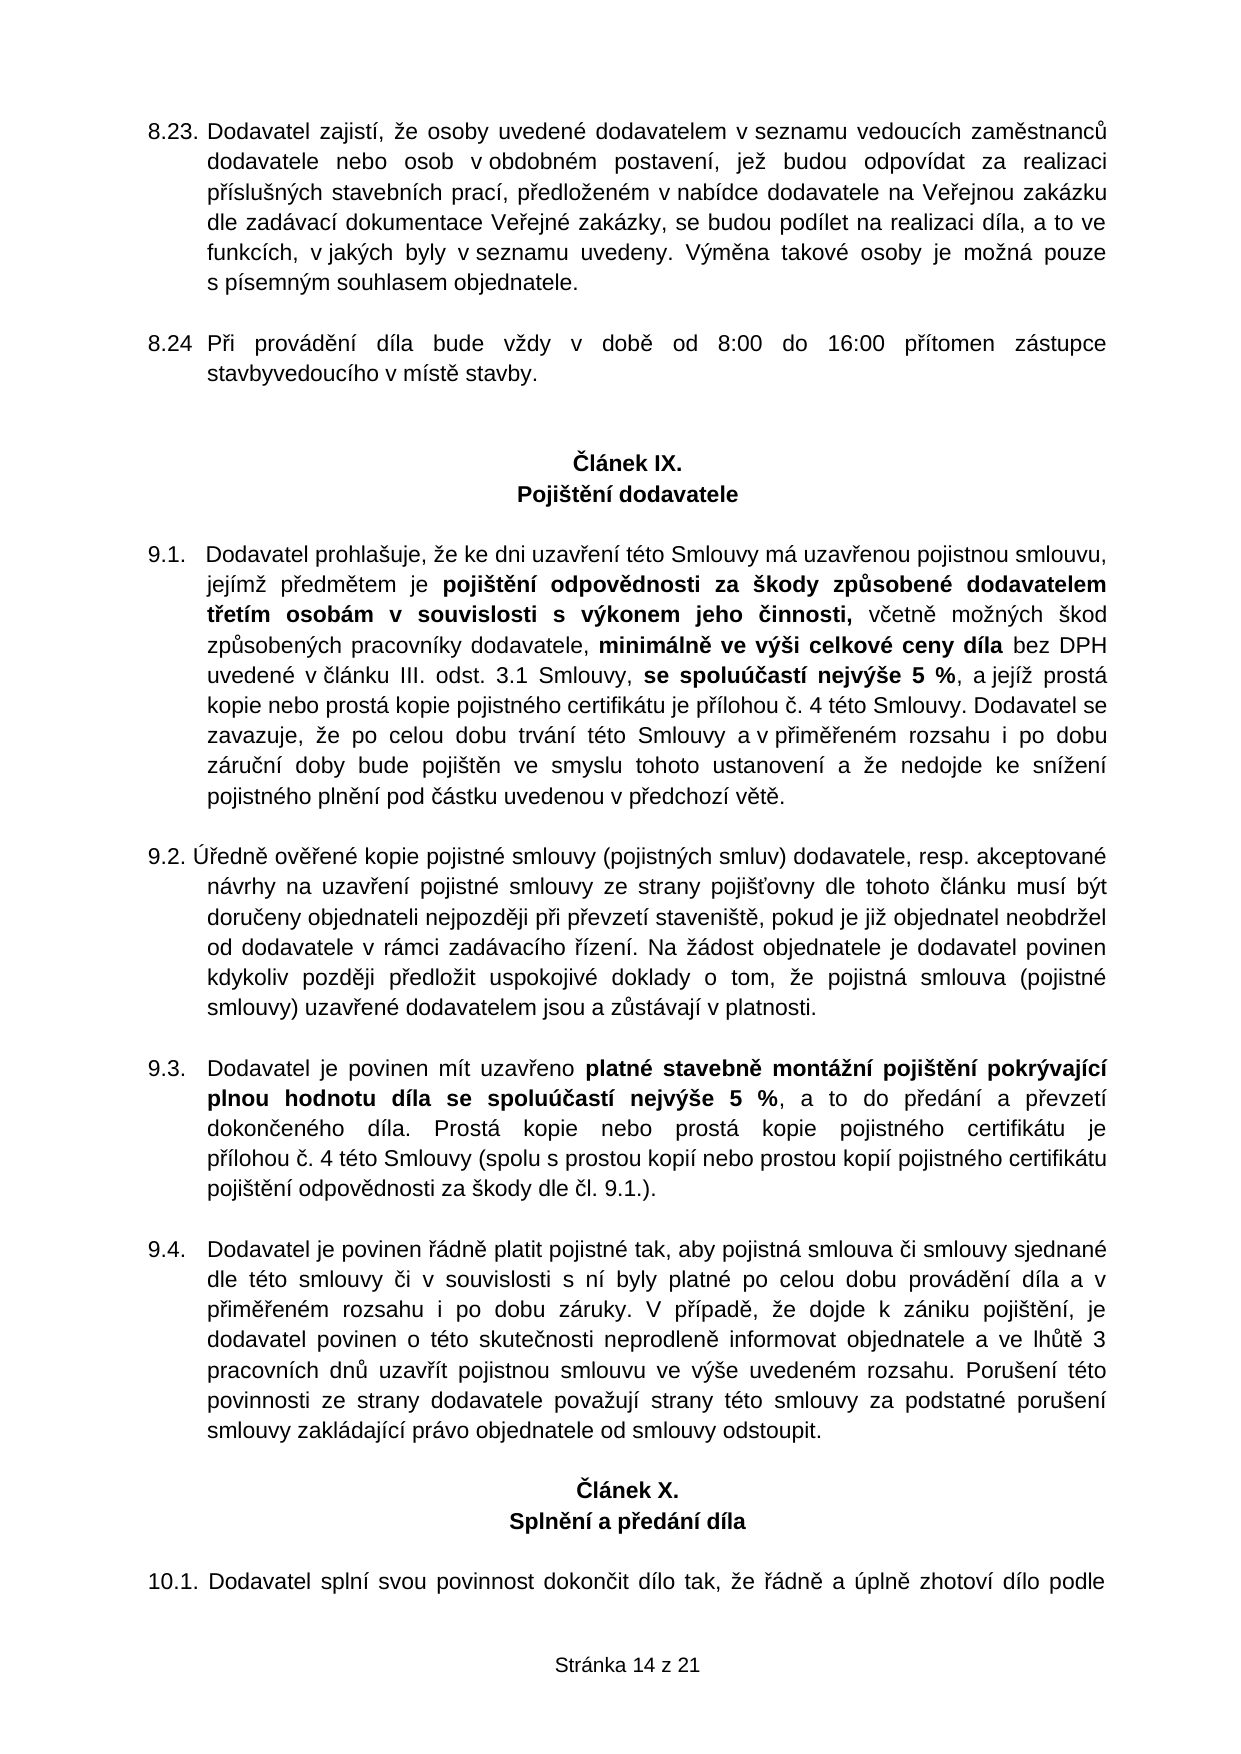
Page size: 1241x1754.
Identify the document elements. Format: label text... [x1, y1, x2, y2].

list Dodavatel je povinen řádně platit pojistné tak, aby pojistná smlouva či smlouvy sjednané dle této smlouvy či v souvislosti s ní byly platné po celou dobu provádění díla a v přiměřeném rozsahu i po dobu záruky. V případě, že dojde k zániku pojištění, je dodavatel povinen o této skutečnosti neprodleně informovat objednatele a ve lhůtě 3 pracovních dnů uzavřít pojistnou smlouvu ve výše uvedeném rozsahu. Porušení této povinnosti ze strany dodavatele považují strany této smlouvy za podstatné porušení smlouvy zakládající právo objednatele od smlouvy odstoupit. [148, 1236, 1107, 1443]
text Článek X. [148, 1477, 1107, 1504]
text 8.23. Dodavatel zajistí, že osoby uvedené dodavatelem v seznamu vedoucích zaměstnanců dodavatele nebo osob v obdobném postavení, jež budou odpovídat za realizaci příslušných stavebních prací, předloženém v nabídce dodavatele na Veřejnou zakázku dle zadávací dokumentace Veřejné zakázky, se budou podílet na realizaci díla, a to ve funkcích, v jakých byly v seznamu uvedeny. Výměna takové osoby je možná pouze s písemným souhlasem objednatele. [148, 118, 1107, 296]
text Pojištění dodavatele [148, 481, 1107, 507]
text 9.2. Úředně ověřené kopie pojistné smlouvy (pojistných smluv) dodavatele, resp. akceptované návrhy na uzavření pojistné smlouvy ze strany pojišťovny dle tohoto článku musí být doručeny objednateli nejpozději při převzetí staveniště, pokud je již objednatel neobdržel od dodavatele v rámci zadávacího řízení. Na žádost objednatele je dodavatel povinen kdykoliv později předložit uspokojivé doklady o tom, že pojistná smlouva (pojistné smlouvy) uzavřené dodavatelem jsou a zůstávají v platnosti. [148, 843, 1107, 1021]
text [148, 1568, 1107, 1594]
text Splnění a předání díla [148, 1508, 1107, 1534]
list Dodavatel je povinen mít uzavřeno platné stavebně montážní pojištění pokrývající plnou hodnotu díla se spoluúčastí nejvýše 5 %, a to do předání a převzetí dokončeného díla. Prostá kopie nebo prostá kopie pojistného certifikátu je přílohou č. 4 této Smlouvy (spolu s prostou kopií nebo prostou kopií pojistného certifikátu pojištění odpovědnosti za škody dle čl. 9.1.). [148, 1054, 1107, 1202]
text Článek IX. [148, 450, 1107, 477]
text 9.1. Dodavatel prohlašuje, že ke dni uzavření této Smlouvy má uzavřenou pojistnou smlouvu, jejímž předmětem je pojištění odpovědnosti za škody způsobené dodavatelem třetím osobám v souvislosti s výkonem jeho činnosti, včetně možných škod způsobených pracovníky dodavatele, minimálně ve výši celkové ceny díla bez DPH uvedené v článku III. odst. 3.1 Smlouvy, se spoluúčastí nejvýše 5 %, a jejíž prostá kopie nebo prostá kopie pojistného certifikátu je přílohou č. 4 této Smlouvy. Dodavatel se zavazuje, že po celou dobu trvání této Smlouvy a v přiměřeném rozsahu i po dobu záruční doby bude pojištěn ve smyslu tohoto ustanovení a že nedojde ke snížení pojistného plnění pod částku uvedenou v předchozí větě. [148, 541, 1107, 809]
text 8.24 Při provádění díla bude vždy v době od 8:00 do 16:00 přítomen zástupce stavbyvedoucího v místě stavby. [148, 329, 1107, 386]
